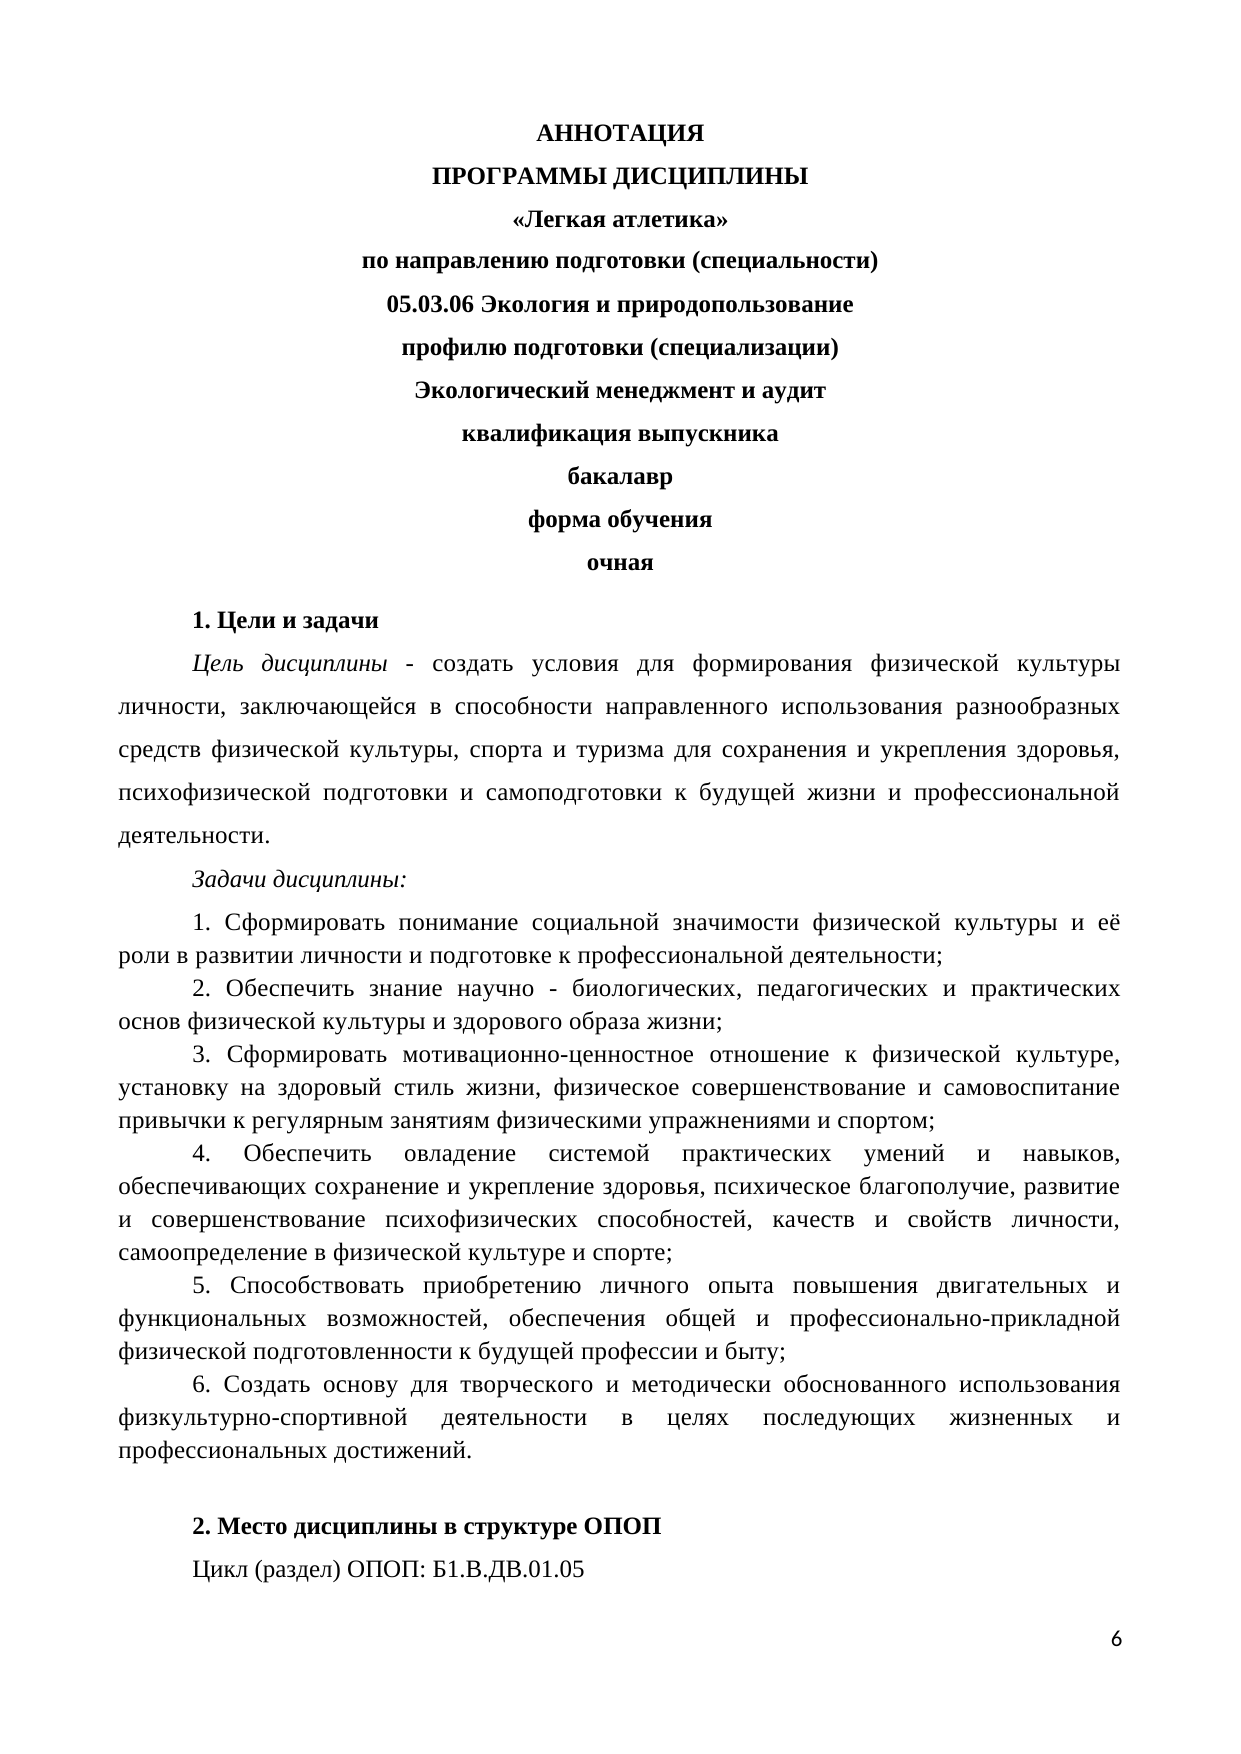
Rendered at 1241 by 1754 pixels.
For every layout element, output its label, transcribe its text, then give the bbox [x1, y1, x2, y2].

text форма обучения [118, 504, 1122, 533]
text 1. Цели и задачи [118, 605, 1122, 634]
text Цель дисциплины - создать условия для формирования физической культуры личности, заключающейся в способности направленного использования разнообразных средств физической культуры, спорта и туризма для сохранения и укрепления здоровья, психофизической подготовки и самоподготовки к будущей жизни и профессиональной деятельности. [118, 648, 1122, 849]
text по направлению подготовки (специальности) [118, 246, 1122, 274]
text 4. Обеспечить овладение системой практических умений и навыков, обеспечивающих сохранение и укрепление здоровья, психическое благополучие, развитие и совершенствование психофизических способностей, качеств и свойств личности, самоопределение в физической культуре и спорте; [118, 1138, 1122, 1266]
text Задачи дисциплины: [118, 864, 1122, 892]
text профилю подготовки (специализации) [118, 332, 1122, 361]
text квалификация выпускника [118, 418, 1122, 447]
text программЫ дисциплины [118, 161, 1122, 190]
text 1. Сформировать понимание социальной значимости физической культуры и её роли в развитии личности и подготовке к профессиональной деятельности; [118, 907, 1122, 969]
text АННОТАЦИЯ [118, 118, 1122, 147]
text Цикл (раздел) ОПОП: Б1.В.ДВ.01.05 [118, 1554, 1122, 1583]
text 05.03.06 Экология и природопользование [118, 289, 1122, 317]
text Экологический менеджмент и аудит [118, 375, 1122, 404]
text 2. Обеспечить знание научно - биологических, педагогических и практических основ физической культуры и здорового образа жизни; [118, 973, 1122, 1035]
text «Легкая атлетика» [118, 204, 1122, 233]
text очная [118, 547, 1122, 576]
text 5. Способствовать приобретению личного опыта повышения двигательных и функциональных возможностей, обеспечения общей и профессионально-прикладной физической подготовленности к будущей профессии и быту; [118, 1270, 1122, 1365]
text 6. Создать основу для творческого и методически обоснованного использования физкультурно-спортивной деятельности в целях последующих жизненных и профессиональных достижений. [118, 1369, 1122, 1464]
text 3. Сформировать мотивационно-ценностное отношение к физической культуре, установку на здоровый стиль жизни, физическое совершенствование и самовоспитание привычки к регулярным занятиям физическими упражнениями и спортом; [118, 1039, 1122, 1134]
text бакалавр [118, 461, 1122, 490]
text 2. Место дисциплины в структуре ОПОП [118, 1511, 1122, 1540]
